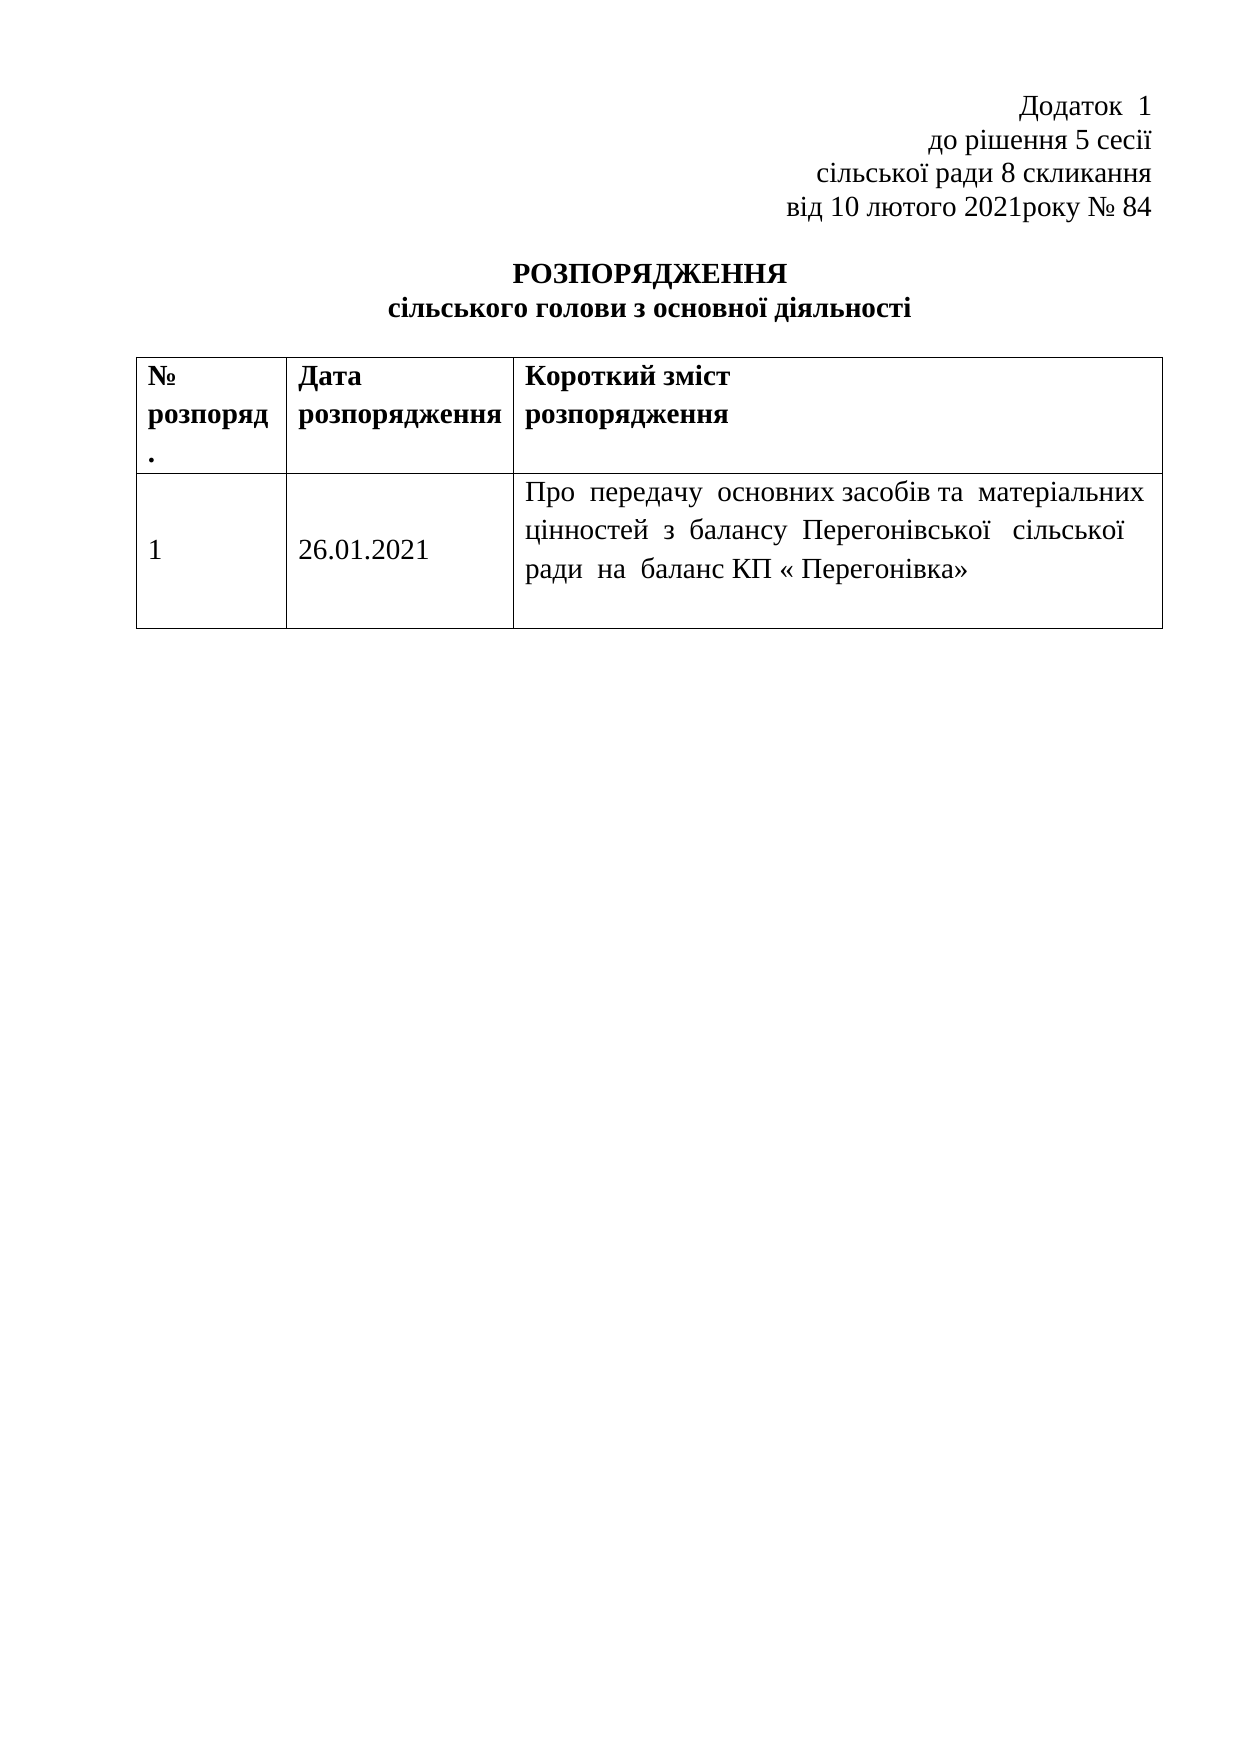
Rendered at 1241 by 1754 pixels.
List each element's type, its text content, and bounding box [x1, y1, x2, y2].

table_header Короткий зміст розпорядження [514, 358, 1162, 473]
text до рішення 5 сесії [148, 122, 1152, 156]
text РОЗПОРЯДЖЕННЯ [148, 256, 1152, 290]
table_header Дата розпорядження [287, 358, 513, 473]
text сільського голови з основної діяльності [148, 290, 1152, 323]
table_cell Про передачу основних засобів та матеріальних цінностей з балансу Перегонівської сільської ради на баланс КП « Перегонівка» [514, 474, 1162, 628]
text сільської ради 8 скликання [148, 156, 1152, 189]
text Додаток 1 [148, 88, 1152, 122]
text від 10 лютого 2021року № 84 [148, 189, 1152, 223]
table_cell 26.01.2021 [287, 474, 513, 628]
table_cell 1 [137, 474, 286, 628]
table_header № розпоряд. [137, 358, 286, 473]
